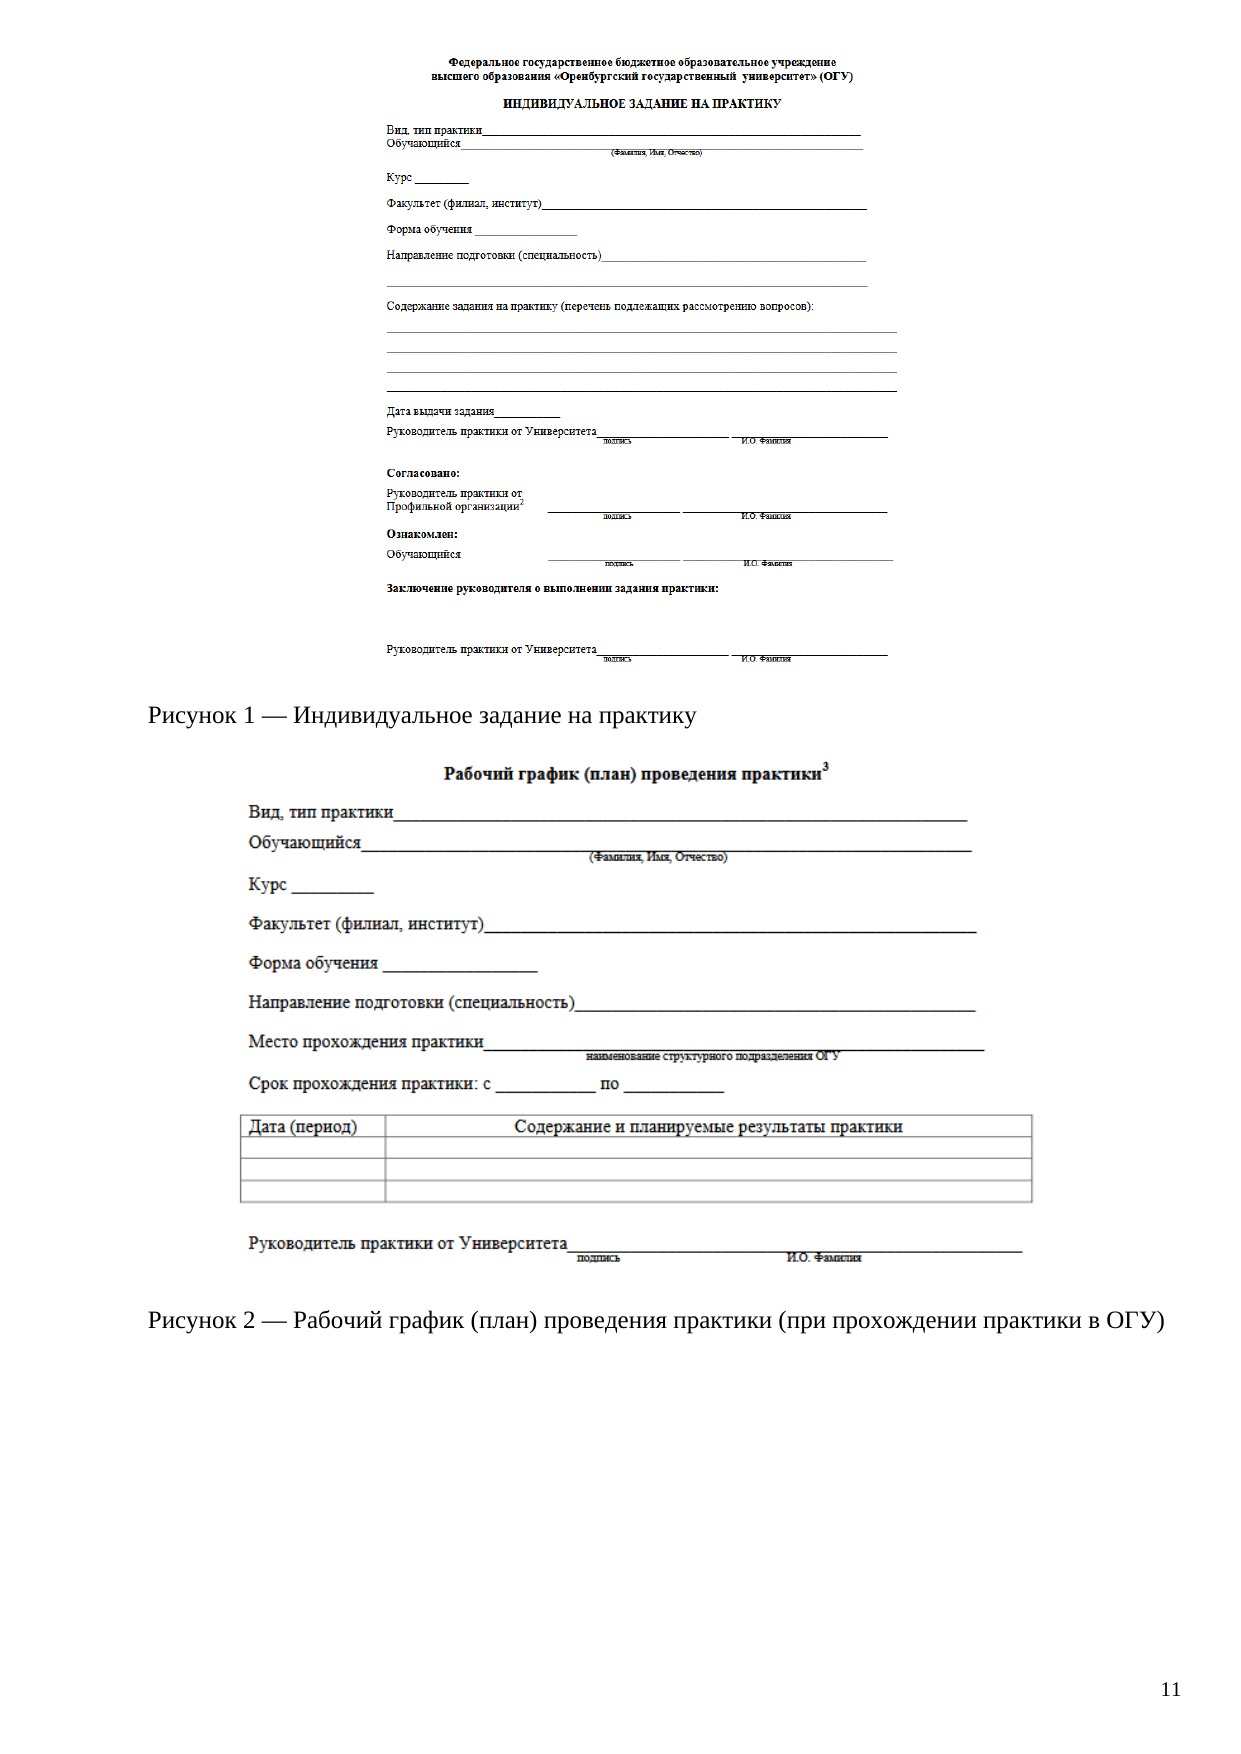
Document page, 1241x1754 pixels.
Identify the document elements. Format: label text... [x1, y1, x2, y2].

text Рисунок 1 — Индивидуальное задание на практику [88, 700, 1181, 729]
text Рисунок 2 — Рабочий график (план) проведения практики (при прохождении практики в ОГУ) [88, 1305, 1181, 1334]
picture [230, 757, 1040, 1277]
picture [372, 53, 898, 672]
